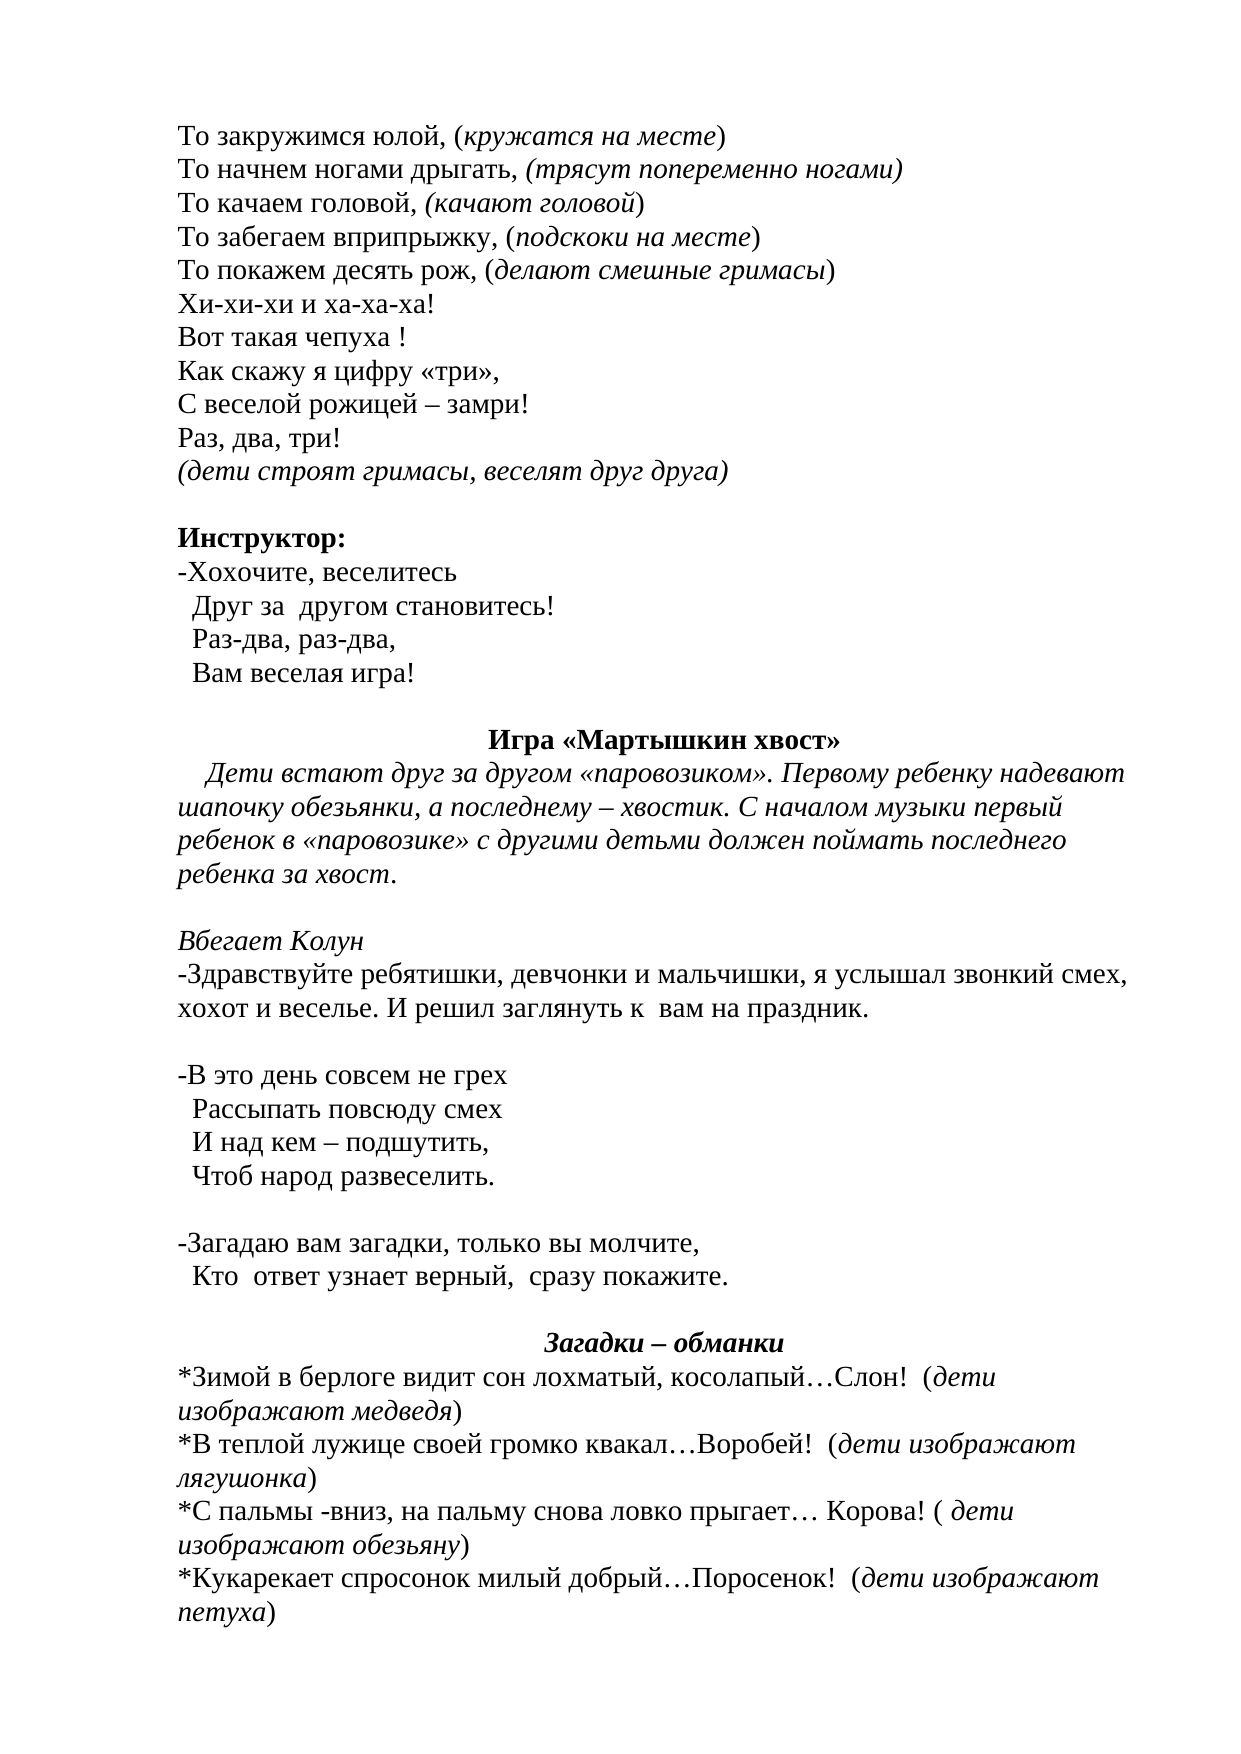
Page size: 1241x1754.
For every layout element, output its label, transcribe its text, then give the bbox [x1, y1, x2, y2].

text Раз-два, раз-два, [177, 621, 1152, 655]
text Вбегает Колун [177, 923, 1152, 957]
text -Здравствуйте ребятишки, девчонки и мальчишки, я услышал звонкий смех, хохот и веселье. И решил заглянуть к вам на праздник. [177, 957, 1152, 1024]
text То начнем ногами дрыгать, (трясут попеременно ногами) [177, 152, 1152, 185]
text Вот такая чепуха ! [177, 319, 1152, 353]
text -Хохочите, веселитесь [177, 554, 1152, 588]
text Чтоб народ развеселить. [177, 1158, 1152, 1191]
text *С пальмы -вниз, на пальму снова ловко прыгает… Корова! ( дети изображают обезьяну) [177, 1493, 1152, 1560]
text Хи-хи-хи и ха-ха-ха! [177, 286, 1152, 319]
text *В теплой лужице своей громко квакал…Воробей! (дети изображают лягушонка) [177, 1426, 1152, 1493]
text Игра «Мартышкин хвост» [177, 722, 1152, 755]
text Вам веселая игра! [177, 655, 1152, 688]
text То закружимся юлой, (кружатся на месте) [177, 118, 1152, 152]
text -В это день совсем не грех [177, 1057, 1152, 1091]
text Инструктор: [177, 521, 1152, 554]
text Как скажу я цифру «три», [177, 353, 1152, 386]
text Загадки – обманки [177, 1326, 1152, 1359]
text *Зимой в берлоге видит сон лохматый, косолапый…Слон! (дети изображают медведя) [177, 1359, 1152, 1426]
text И над кем – подшутить, [177, 1124, 1152, 1158]
text (дети строят гримасы, веселят друг друга) [177, 453, 1152, 487]
text -Загадаю вам загадки, только вы молчите, [177, 1225, 1152, 1258]
text Кто ответ узнает верный, сразу покажите. [177, 1258, 1152, 1292]
text *Кукарекает спросонок милый добрый…Поросенок! (дети изображают петуха) [177, 1560, 1152, 1627]
text Друг за другом становитесь! [177, 588, 1152, 621]
text Раз, два, три! [177, 420, 1152, 453]
text То забегаем вприпрыжку, (подскоки на месте) [177, 219, 1152, 252]
text Рассыпать повсюду смех [177, 1091, 1152, 1124]
text То покажем десять рож, (делают смешные гримасы) [177, 252, 1152, 286]
text То качаем головой, (качают головой) [177, 185, 1152, 219]
text С веселой рожицей – замри! [177, 386, 1152, 420]
text Дети встают друг за другом «паровозиком». Первому ребенку надевают шапочку обезьянки, а последнему – хвостик. С началом музыки первый ребенок в «паровозике» с другими детьми должен поймать последнего ребенка за хвост. [177, 755, 1152, 889]
